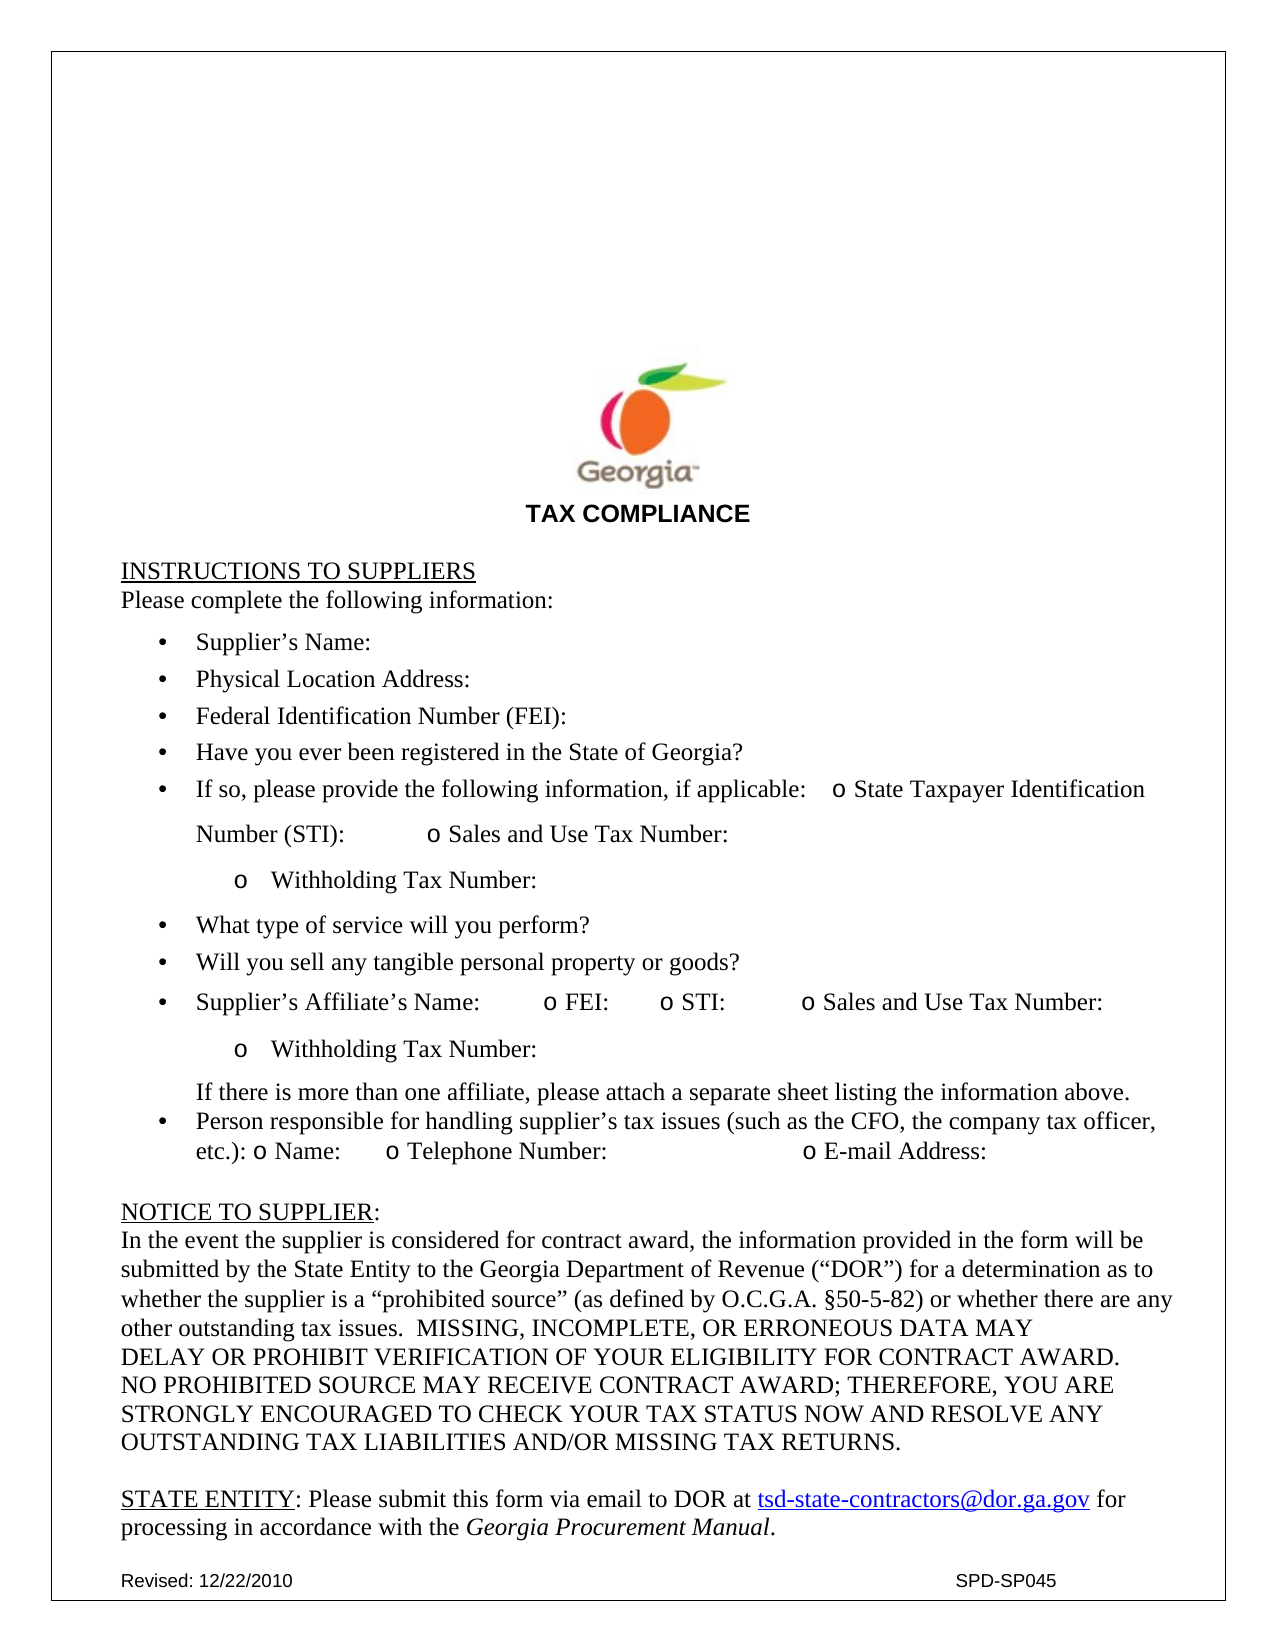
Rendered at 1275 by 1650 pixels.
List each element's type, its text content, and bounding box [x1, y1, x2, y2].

picture [549, 344, 733, 500]
table_header TAX COMPLIANCE INSTRUCTIONS TO SUPPLIERS Please complete the following information: Supplier’s Name: Physical Location Address: Federal Identification Number (FEI): Have you ever been registered in the State of Georgia? If so, please provide the following information, if applicable: o State Taxpayer Identification Number (STI): o Sales and Use Tax Number: Withholding Tax Number: What type of service will you perform? Will you sell any tangible personal property or goods? Supplier’s Affiliate’s Name: o FEI: o STI: o Sales and Use Tax Number: Withholding Tax Number: If there is more than one affiliate, please attach a separate sheet listing the information above. Person responsible for handling supplier’s tax issues (such as the CFO, the company tax officer, etc.): o Name: o Telephone Number: o E-mail Address: NOTICE TO SUPPLIER: In the event the supplier is considered for contract award, the information provided in the form will be submitted by the State Entity to the Georgia Department of Revenue (“DOR”) for a determination as to whether the supplier is a “prohibited source” (as defined by O.C.G.A. §50-5-82) or whether there are any other outstanding tax issues. MISSING, INCOMPLETE, OR ERRONEOUS DATA MAY DELAY OR PROHIBIT VERIFICATION OF YOUR ELIGIBILITY FOR CONTRACT AWARD. NO PROHIBITED SOURCE MAY RECEIVE CONTRACT AWARD; THEREFORE, YOU ARE STRONGLY ENCOURAGED TO CHECK YOUR TAX STATUS NOW AND RESOLVE ANY OUTSTANDING TAX LIABILITIES AND/OR MISSING TAX RETURNS. STATE ENTITY: Please submit this form via email to DOR at tsd-state-contractors@dor.ga.gov for processing in accordance with the Georgia Procurement Manual. Revised: 12/22/2010 SPD-SP045 [52, 52, 1225, 1600]
